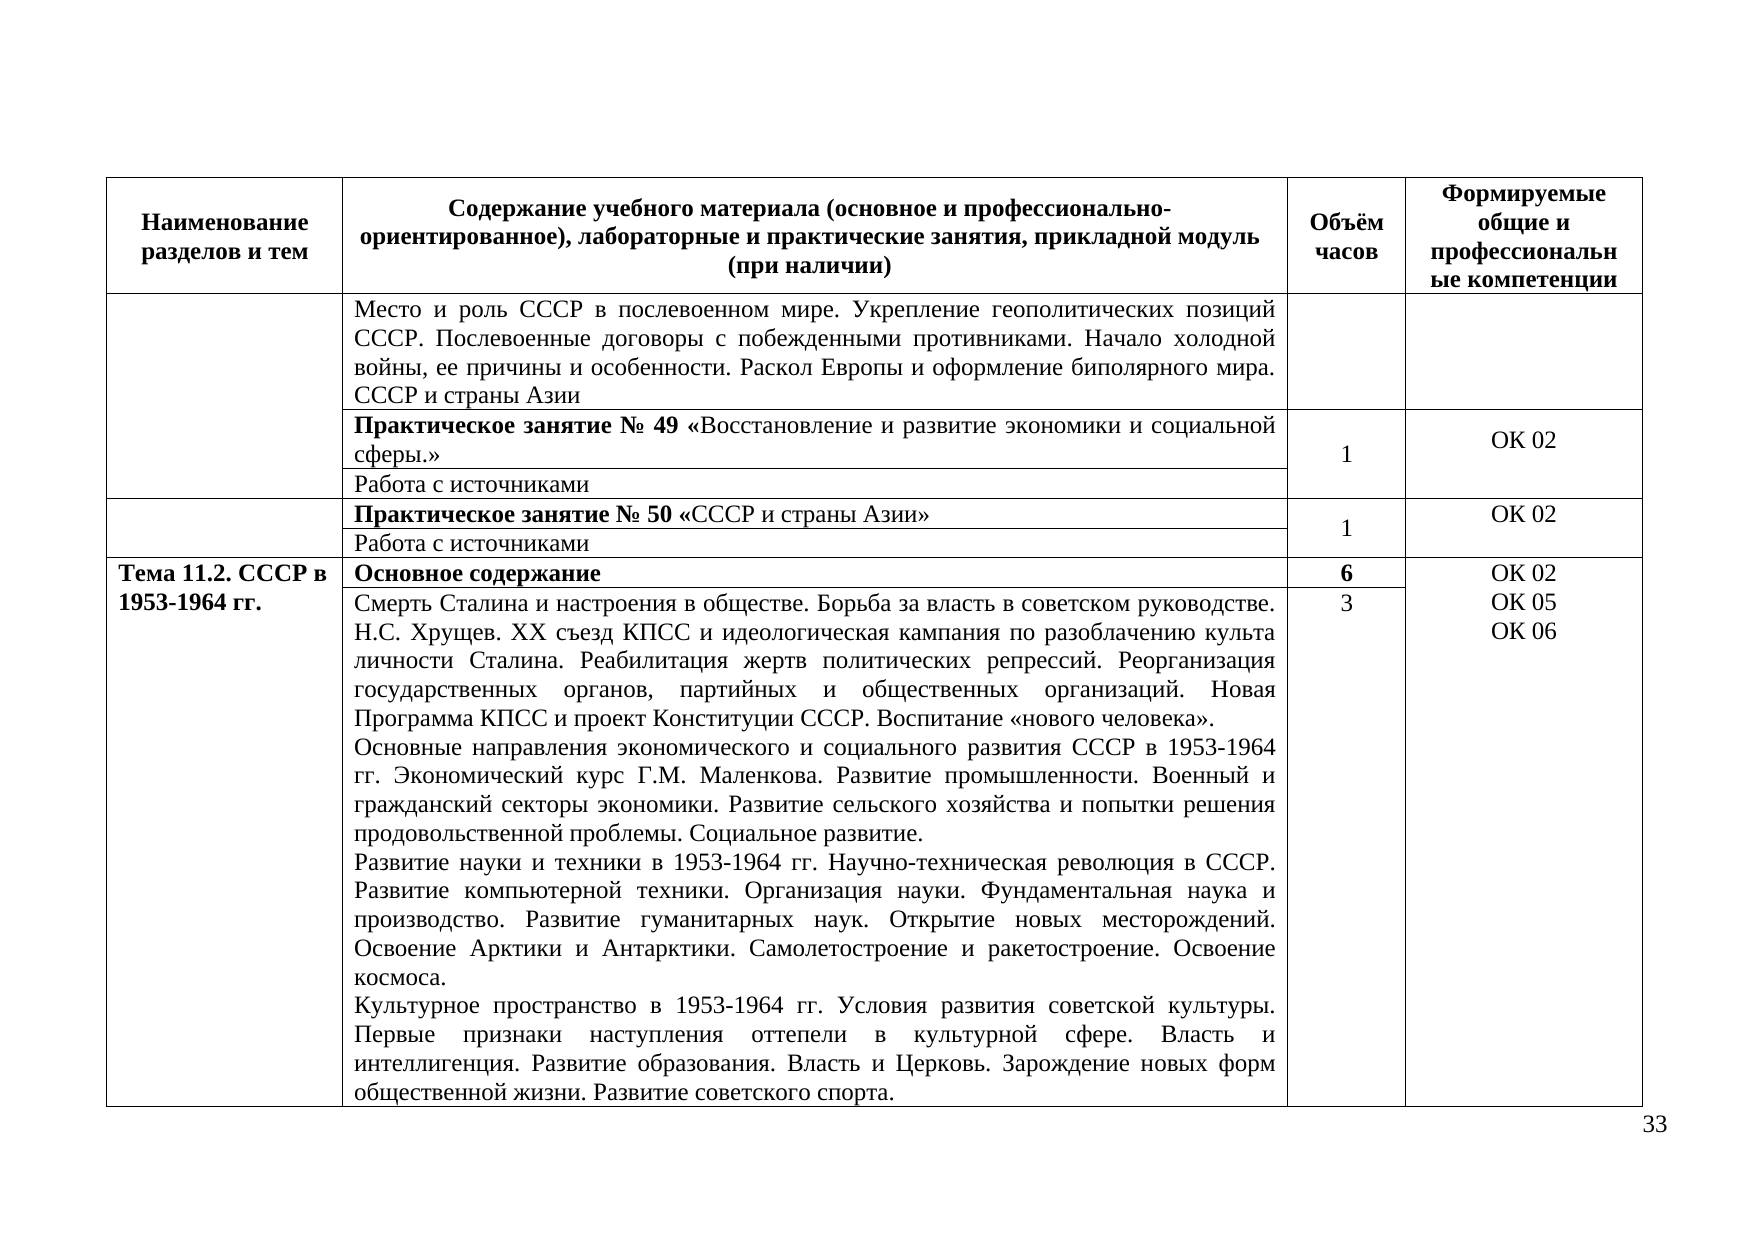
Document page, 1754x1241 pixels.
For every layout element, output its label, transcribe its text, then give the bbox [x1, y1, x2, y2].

table_cell Работа с источниками [343, 529, 1287, 557]
table_header Объём часов [1288, 178, 1405, 293]
table_cell 3 [1288, 588, 1405, 1106]
table_cell 2 [1288, 294, 1405, 409]
table_cell Работа с источниками [343, 469, 1287, 498]
table_cell Практическое занятие № 50 «СССР и страны Азии» [343, 499, 1287, 527]
table_cell Практическое занятие № 49 «Восстановление и развитие экономики и социальной сферы.» [343, 410, 1287, 468]
table_header Формируемые общие и профессиональные компетенции [1406, 178, 1642, 293]
table_cell ОК 02 [1406, 410, 1642, 498]
table_cell 1 [1288, 499, 1405, 557]
table_cell 1 [1288, 410, 1405, 498]
table_cell 6 [1288, 558, 1405, 587]
table_cell Основное содержание [343, 558, 1287, 587]
table_header Наименование разделов и тем [107, 178, 342, 293]
table_header Содержание учебного материала (основное и профессионально-ориентированное), лабораторные и практические занятия, прикладной модуль (при наличии) [343, 178, 1287, 293]
table_cell ОК 02 ОК 05 ОК 06 [1406, 558, 1642, 1106]
table_cell Тема 11.2. СССР в 1953-1964 гг. [107, 558, 342, 1106]
table_cell ОК 02 [1406, 499, 1642, 557]
table_cell [107, 499, 342, 557]
